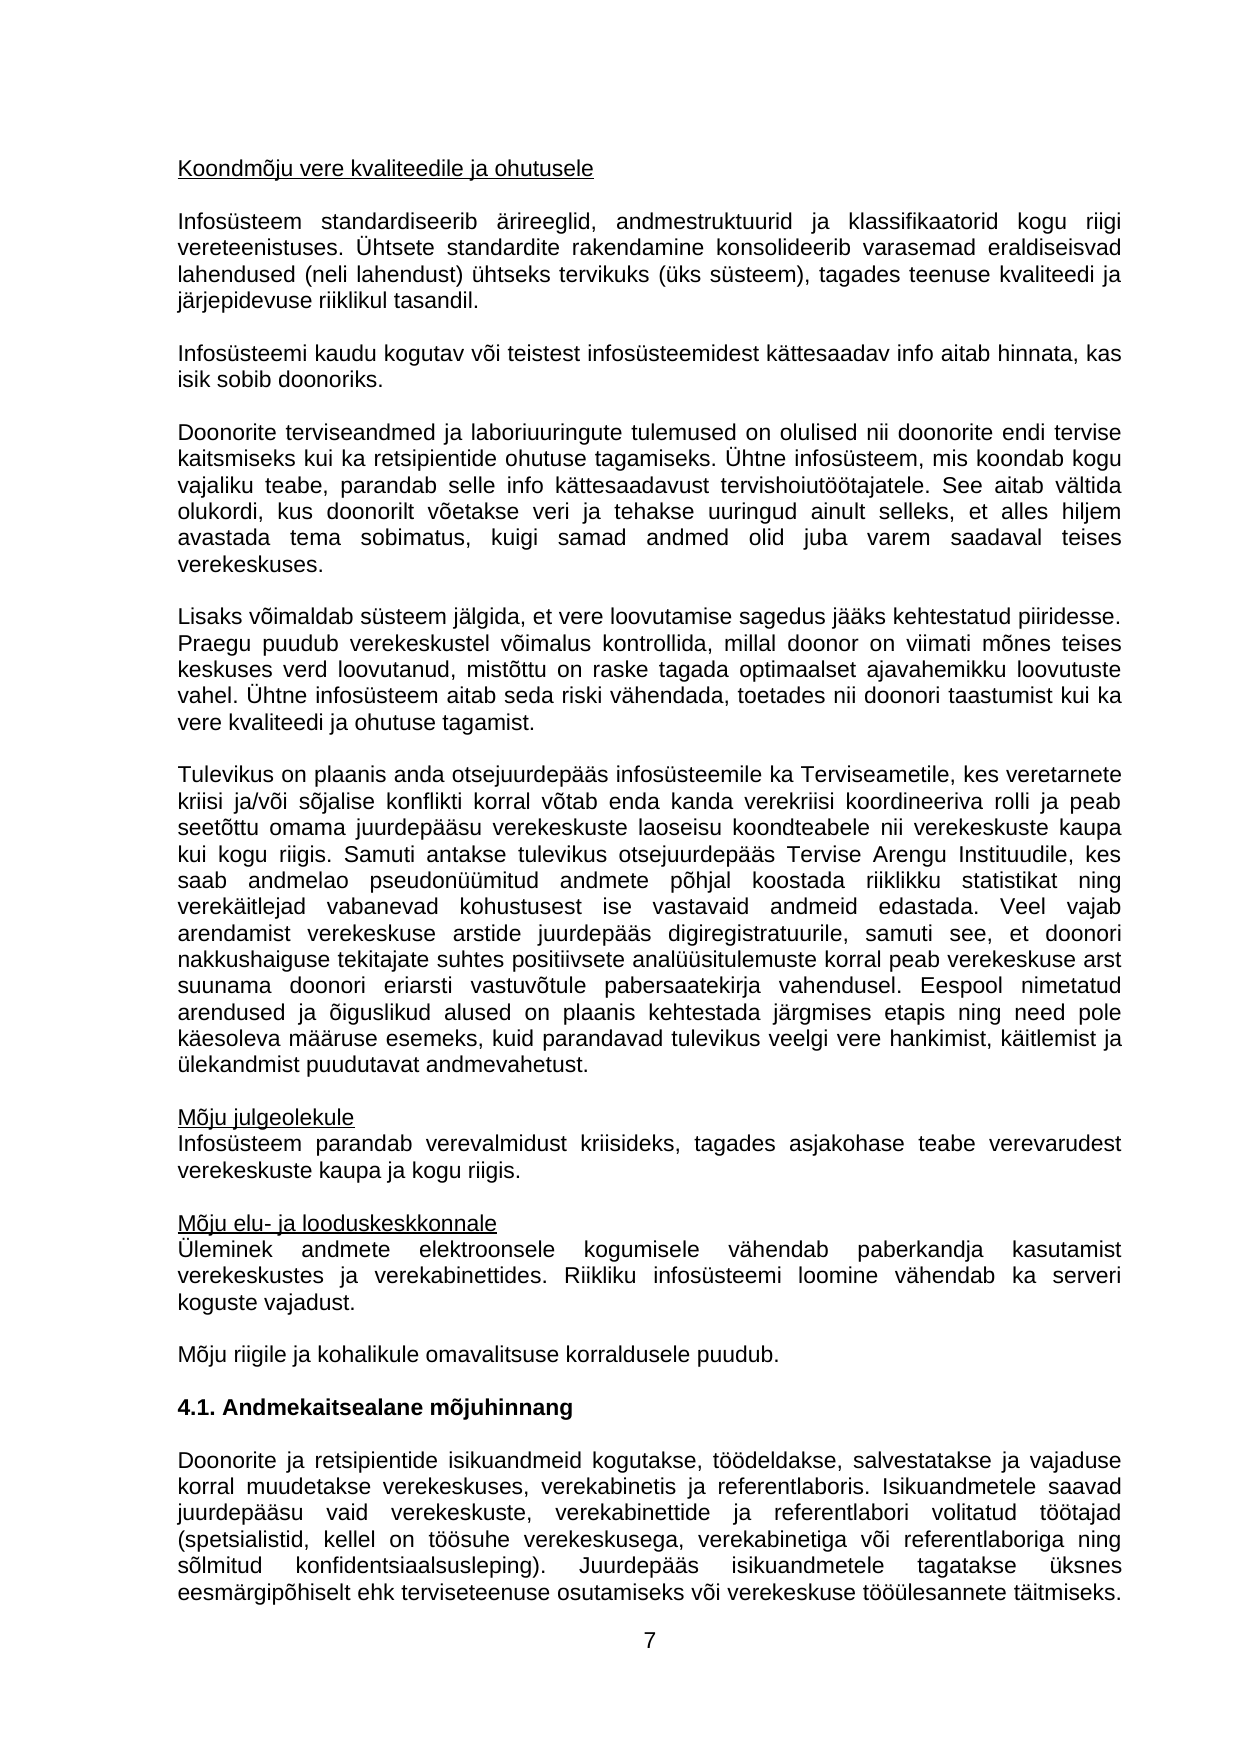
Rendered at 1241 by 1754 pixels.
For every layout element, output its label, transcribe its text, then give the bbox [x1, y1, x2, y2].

text Mõju elu- ja looduskeskkonnale [177, 1209, 1122, 1236]
text Infosüsteemi kaudu kogutav või teistest infosüsteemidest kättesaadav info aitab hinnata, kas isik sobib doonoriks. [177, 340, 1122, 392]
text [177, 1447, 1122, 1605]
text Infosüsteem parandab verevalmidust kriisideks, tagades asjakohase teabe verevarudest verekeskuste kaupa ja kogu riigis. [177, 1130, 1122, 1183]
text 4.1. Andmekaitsealane mõjuhinnang [177, 1394, 1122, 1420]
text Lisaks võimaldab süsteem jälgida, et vere loovutamise sagedus jääks kehtestatud piiridesse. Praegu puudub verekeskustel võimalus kontrollida, millal doonor on viimati mõnes teises keskuses verd loovutanud, mistõttu on raske tagada optimaalset ajavahemikku loovutuste vahel. Ühtne infosüsteem aitab seda riski vähendada, toetades nii doonori taastumist kui ka vere kvaliteedi ja ohutuse tagamist. [177, 603, 1122, 735]
text Tulevikus on plaanis anda otsejuurdepääs infosüsteemile ka Terviseametile, kes veretarnete kriisi ja/või sõjalise konflikti korral võtab enda kanda verekriisi koordineeriva rolli ja peab seetõttu omama juurdepääsu verekeskuste laoseisu koondteabele nii verekeskuste kaupa kui kogu riigis. Samuti antakse tulevikus otsejuurdepääs Tervise Arengu Instituudile, kes saab andmelao pseudonüümitud andmete põhjal koostada riiklikku statistikat ning verekäitlejad vabanevad kohustusest ise vastavaid andmeid edastada. Veel vajab arendamist verekeskuse arstide juurdepääs digiregistratuurile, samuti see, et doonori nakkushaiguse tekitajate suhtes positiivsete analüüsitulemuste korral peab verekeskuse arst suunama doonori eriarsti vastuvõtule pabersaatekirja vahendusel. Eespool nimetatud arendused ja õiguslikud alused on plaanis kehtestada järgmises etapis ning need pole käesoleva määruse esemeks, kuid parandavad tulevikus veelgi vere hankimist, käitlemist ja ülekandmist puudutavat andmevahetust. [177, 761, 1122, 1078]
text Infosüsteem standardiseerib ärireeglid, andmestruktuurid ja klassifikaatorid kogu riigi vereteenistuses. Ühtsete standardite rakendamine konsolideerib varasemad eraldiseisvad lahendused (neli lahendust) ühtseks tervikuks (üks süsteem), tagades teenuse kvaliteedi ja järjepidevuse riiklikul tasandil. [177, 208, 1122, 313]
text Koondmõju vere kvaliteedile ja ohutusele [177, 155, 1122, 182]
text Üleminek andmete elektroonsele kogumisele vähendab paberkandja kasutamist verekeskustes ja verekabinettides. Riikliku infosüsteemi loomine vähendab ka serveri koguste vajadust. [177, 1236, 1122, 1315]
text Mõju riigile ja kohalikule omavalitsuse korraldusele puudub. [177, 1341, 1122, 1368]
text Doonorite terviseandmed ja laboriuuringute tulemused on olulised nii doonorite endi tervise kaitsmiseks kui ka retsipientide ohutuse tagamiseks. Ühtne infosüsteem, mis koondab kogu vajaliku teabe, parandab selle info kättesaadavust tervishoiutöötajatele. See aitab vältida olukordi, kus doonorilt võetakse veri ja tehakse uuringud ainult selleks, et alles hiljem avastada tema sobimatus, kuigi samad andmed olid juba varem saadaval teises verekeskuses. [177, 419, 1122, 577]
text Mõju julgeolekule [177, 1104, 1122, 1130]
